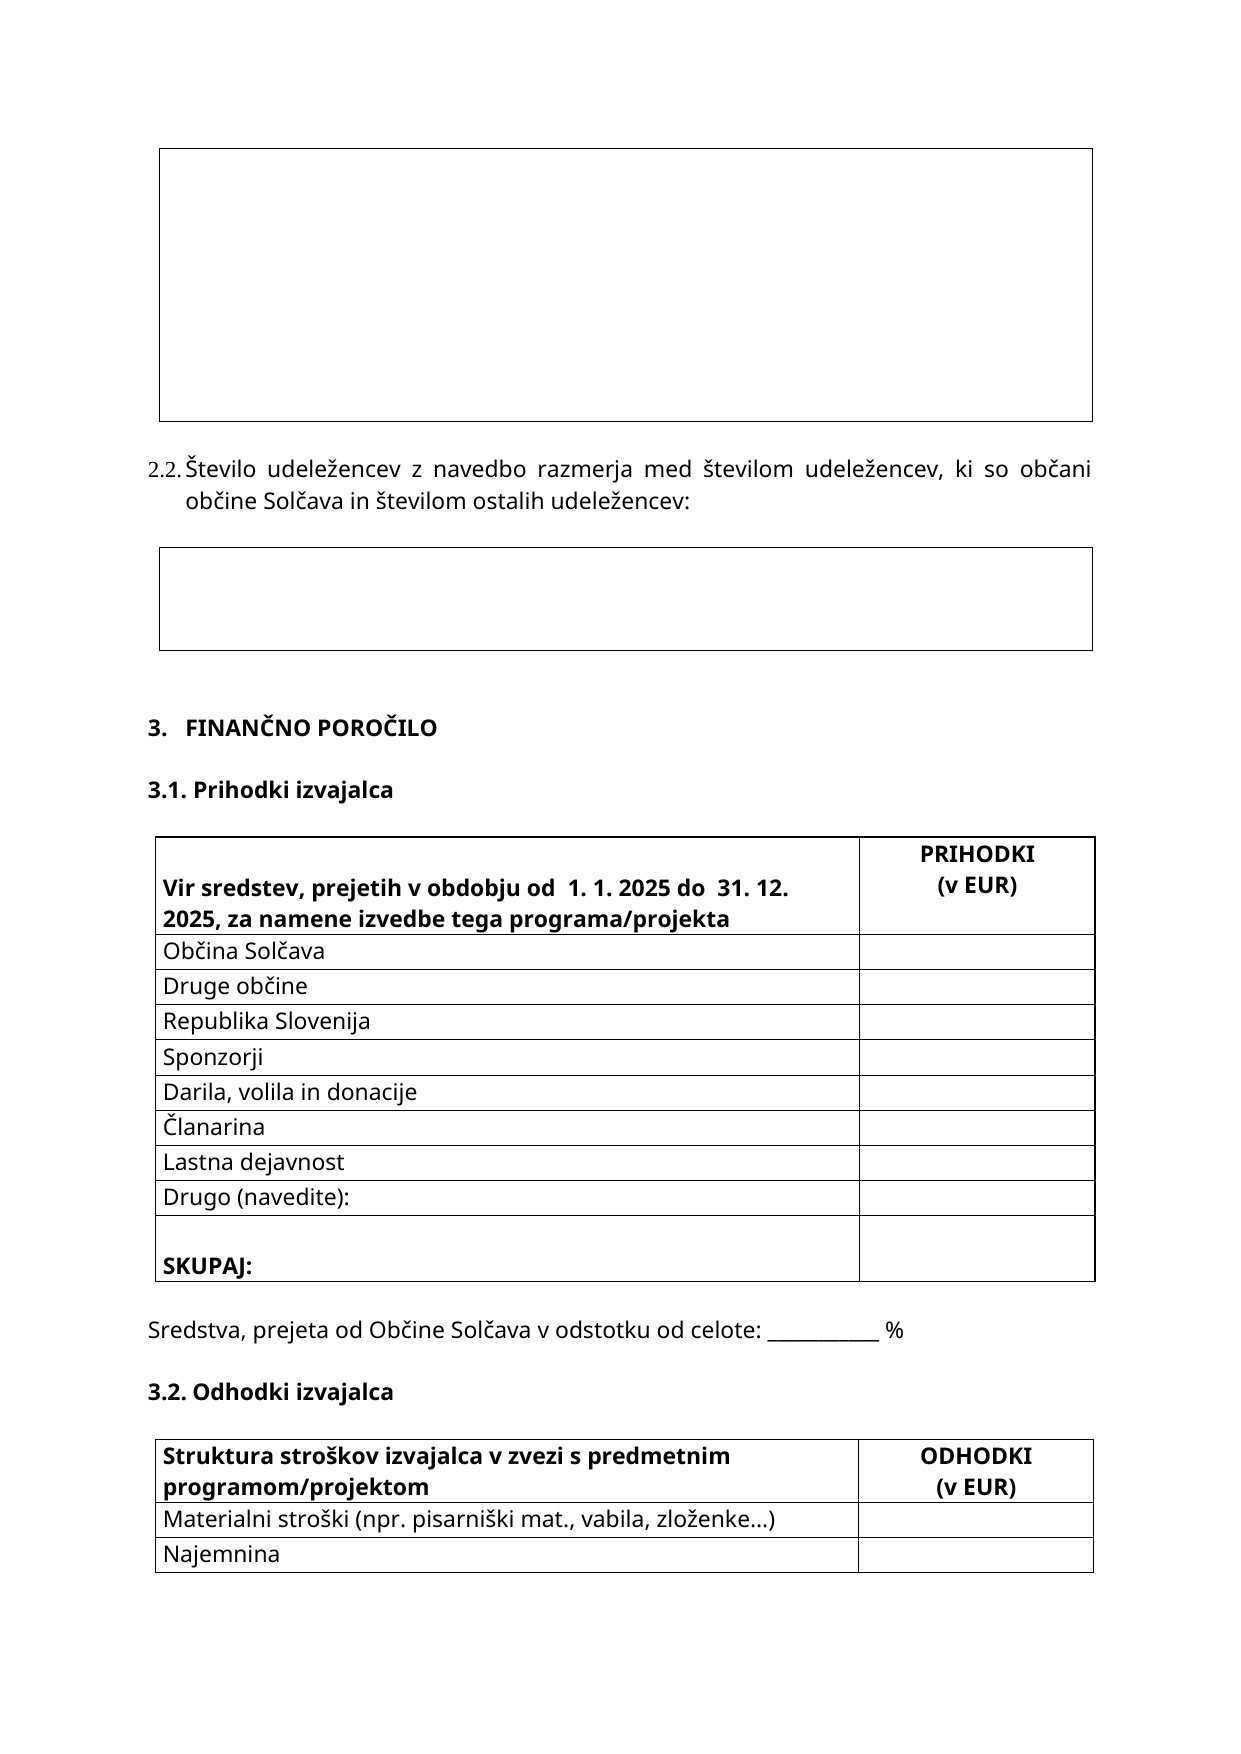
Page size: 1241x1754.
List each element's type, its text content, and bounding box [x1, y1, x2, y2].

table_cell [860, 970, 1094, 1004]
table_cell [860, 1146, 1094, 1180]
table_cell [859, 1538, 1093, 1572]
table_cell Lastna dejavnost [156, 1146, 859, 1180]
table_header [160, 149, 1092, 421]
table_header [160, 548, 1092, 650]
table_cell [860, 1181, 1094, 1215]
table_cell [860, 935, 1094, 969]
table_cell Materialni stroški (npr. pisarniški mat., vabila, zloženke…) [156, 1503, 858, 1537]
table_cell Sponzorji [156, 1040, 859, 1074]
table_cell Najemnina [156, 1538, 858, 1572]
table_cell [860, 1216, 1094, 1281]
table_header ODHODKI (v EUR) [859, 1440, 1093, 1502]
list FINANČNO POROČILO [148, 711, 1093, 743]
table_cell Darila, volila in donacije [156, 1076, 859, 1109]
table_cell [859, 1503, 1093, 1537]
table_cell [860, 1040, 1094, 1074]
table_cell SKUPAJ: [156, 1216, 859, 1281]
list Odhodki izvajalca [148, 1376, 1093, 1407]
table_cell [860, 1005, 1094, 1039]
text 3.1. Prihodki izvajalca [148, 774, 1093, 805]
table_cell Članarina [156, 1111, 859, 1145]
text Sredstva, prejeta od Občine Solčava v odstotku od celote: ___________ % [148, 1313, 1093, 1345]
table_cell Druge občine [156, 970, 859, 1004]
table_header PRIHODKI (v EUR) [860, 838, 1094, 934]
table_header Vir sredstev, prejetih v obdobju od 1. 1. 2025 do 31. 12. 2025, za namene izvedbe tega programa/projekta [156, 838, 859, 934]
list Število udeležencev z navedbo razmerja med številom udeležencev, ki so občani občine Solčava in številom ostalih udeležencev: [148, 453, 1093, 516]
table_cell [860, 1111, 1094, 1145]
table_cell [860, 1076, 1094, 1109]
table_header Struktura stroškov izvajalca v zvezi s predmetnim programom/projektom [156, 1440, 858, 1502]
table_cell Republika Slovenija [156, 1005, 859, 1039]
table_cell Občina Solčava [156, 935, 859, 969]
table_cell Drugo (navedite): [156, 1181, 859, 1215]
